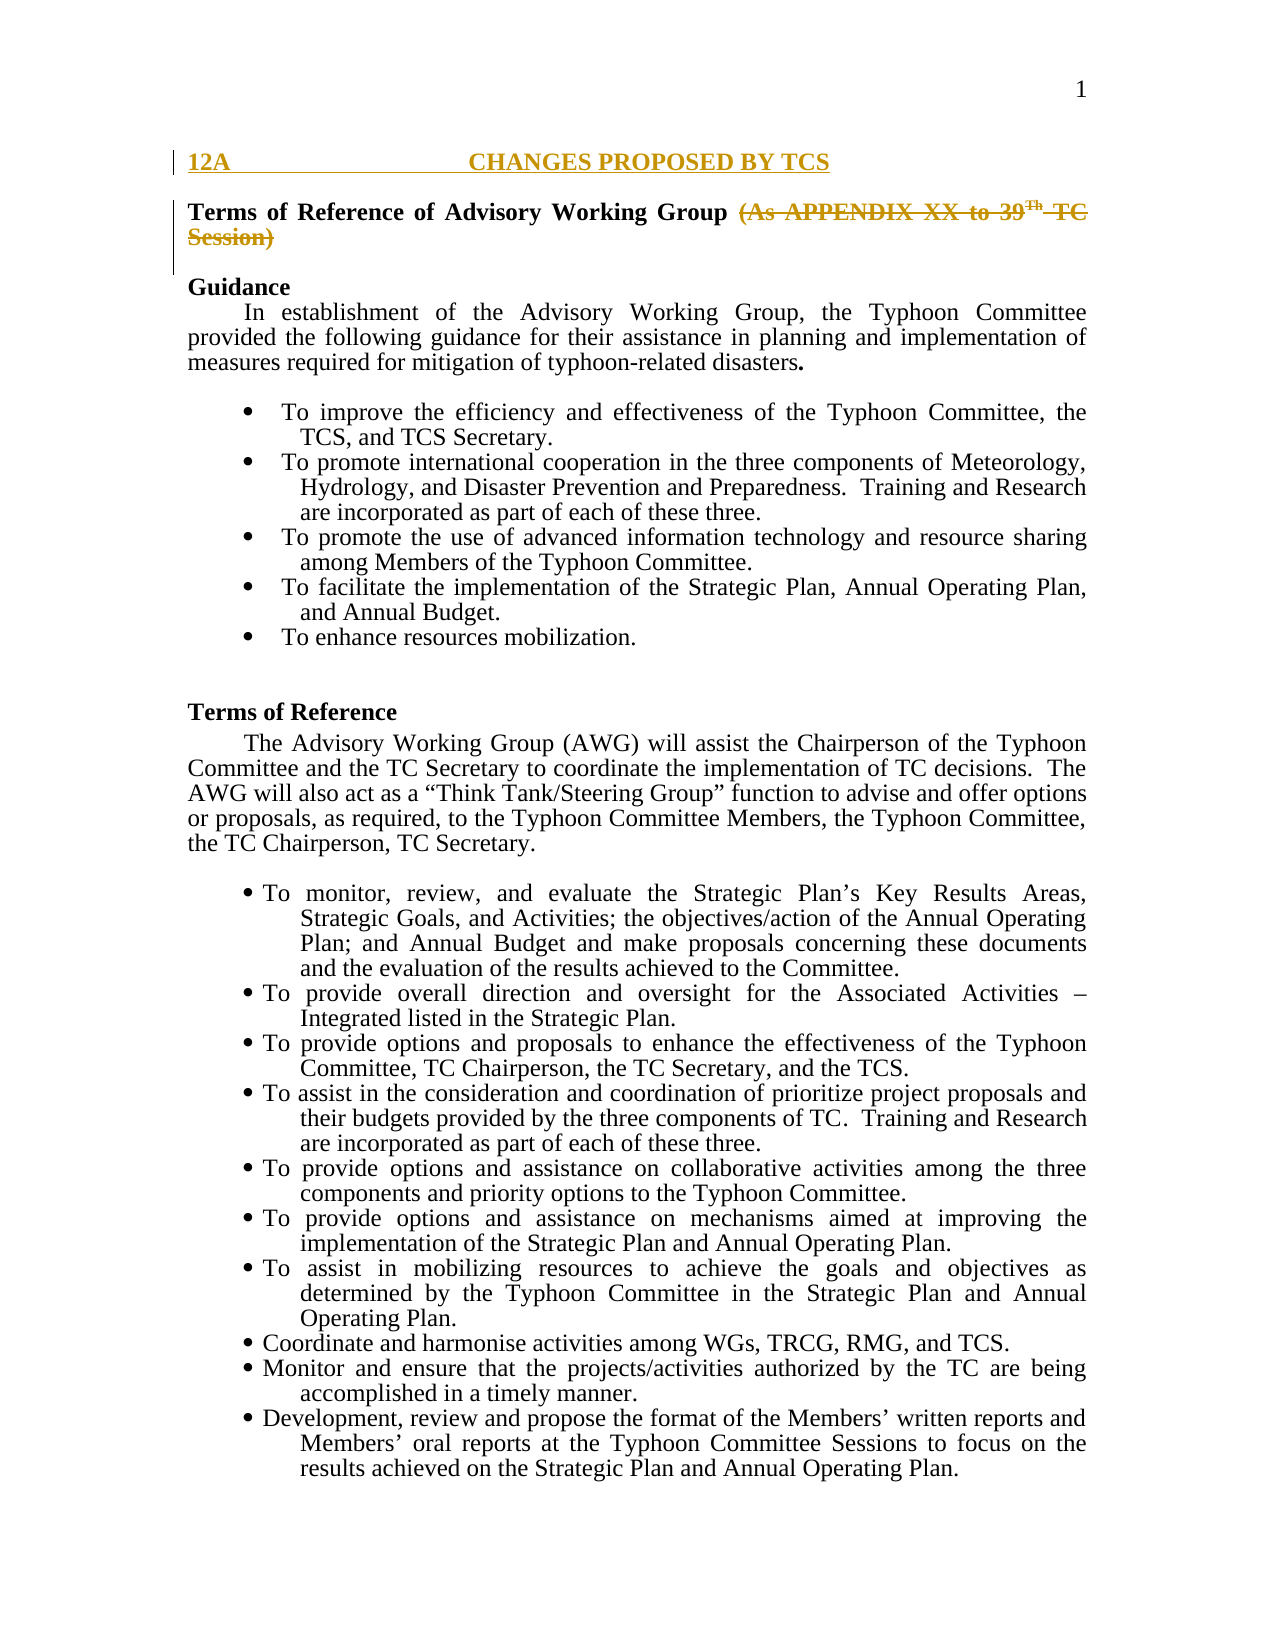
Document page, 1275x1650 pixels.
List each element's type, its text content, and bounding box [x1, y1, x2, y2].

text Terms of Reference of Advisory Working Group [187, 200, 1087, 250]
list To improve the efficiency and effectiveness of the Typhoon Committee, the TCS, and TCS Secretary. [244, 400, 1087, 450]
list To facilitate the implementation of the Strategic Plan, Annual Operating Plan, and Annual Budget. [244, 575, 1087, 625]
text In establishment of the Advisory Working Group, the Typhoon Committee provided the following guidance for their assistance in planning and implementation of measures required for mitigation of typhoon-related disasters. [187, 300, 1087, 375]
list To promote international cooperation in the three components of Meteorology, Hydrology, and Disaster Prevention and Preparedness. Training and Research are incorporated as part of each of these three. [244, 450, 1087, 525]
list To promote the use of advanced information technology and resource sharing among Members of the Typhoon Committee. [244, 525, 1087, 575]
list Development, review and propose the format of the Members’ written reports and Members’ oral reports at the Typhoon Committee Sessions to focus on the results achieved on the Strategic Plan and Annual Operating Plan. [244, 1406, 1087, 1481]
list To provide overall direction and oversight for the Associated Activities – Integrated listed in the Strategic Plan. [244, 981, 1087, 1031]
subtitle Terms of Reference [187, 700, 1087, 725]
list To provide options and assistance on mechanisms aimed at improving the implementation of the Strategic Plan and Annual Operating Plan. [244, 1206, 1087, 1256]
list To provide options and assistance on collaborative activities among the three components and priority options to the Typhoon Committee. [244, 1156, 1087, 1206]
list To assist in the consideration and coordination of prioritize project proposals and their budgets provided by the three components of TC. Training and Research are incorporated as part of each of these three. [244, 1081, 1087, 1156]
text The Advisory Working Group (AWG) will assist the Chairperson of the Typhoon Committee and the TC Secretary to coordinate the implementation of TC decisions. The AWG will also act as a “Think Tank/Steering Group” function to advise and offer options or proposals, as required, to the Typhoon Committee Members, the Typhoon Committee, the TC Chairperson, TC Secretary. [187, 731, 1087, 856]
list To monitor, review, and evaluate the Strategic Plan’s Key Results Areas, Strategic Goals, and Activities; the objectives/action of the Annual Operating Plan; and Annual Budget and make proposals concerning these documents and the evaluation of the results achieved to the Committee. [244, 881, 1087, 981]
list To assist in mobilizing resources to achieve the goals and objectives as determined by the Typhoon Committee in the Strategic Plan and Annual Operating Plan. [244, 1256, 1087, 1331]
list To provide options and proposals to enhance the effectiveness of the Typhoon Committee, TC Chairperson, the TC Secretary, and the TCS. [244, 1031, 1087, 1081]
subtitle Guidance [187, 275, 1087, 300]
list To enhance resources mobilization. [244, 625, 1087, 650]
list Monitor and ensure that the projects/activities authorized by the TC are being accomplished in a timely manner. [244, 1356, 1087, 1406]
list Coordinate and harmonise activities among WGs, TRCG, RMG, and TCS. [244, 1331, 1087, 1356]
